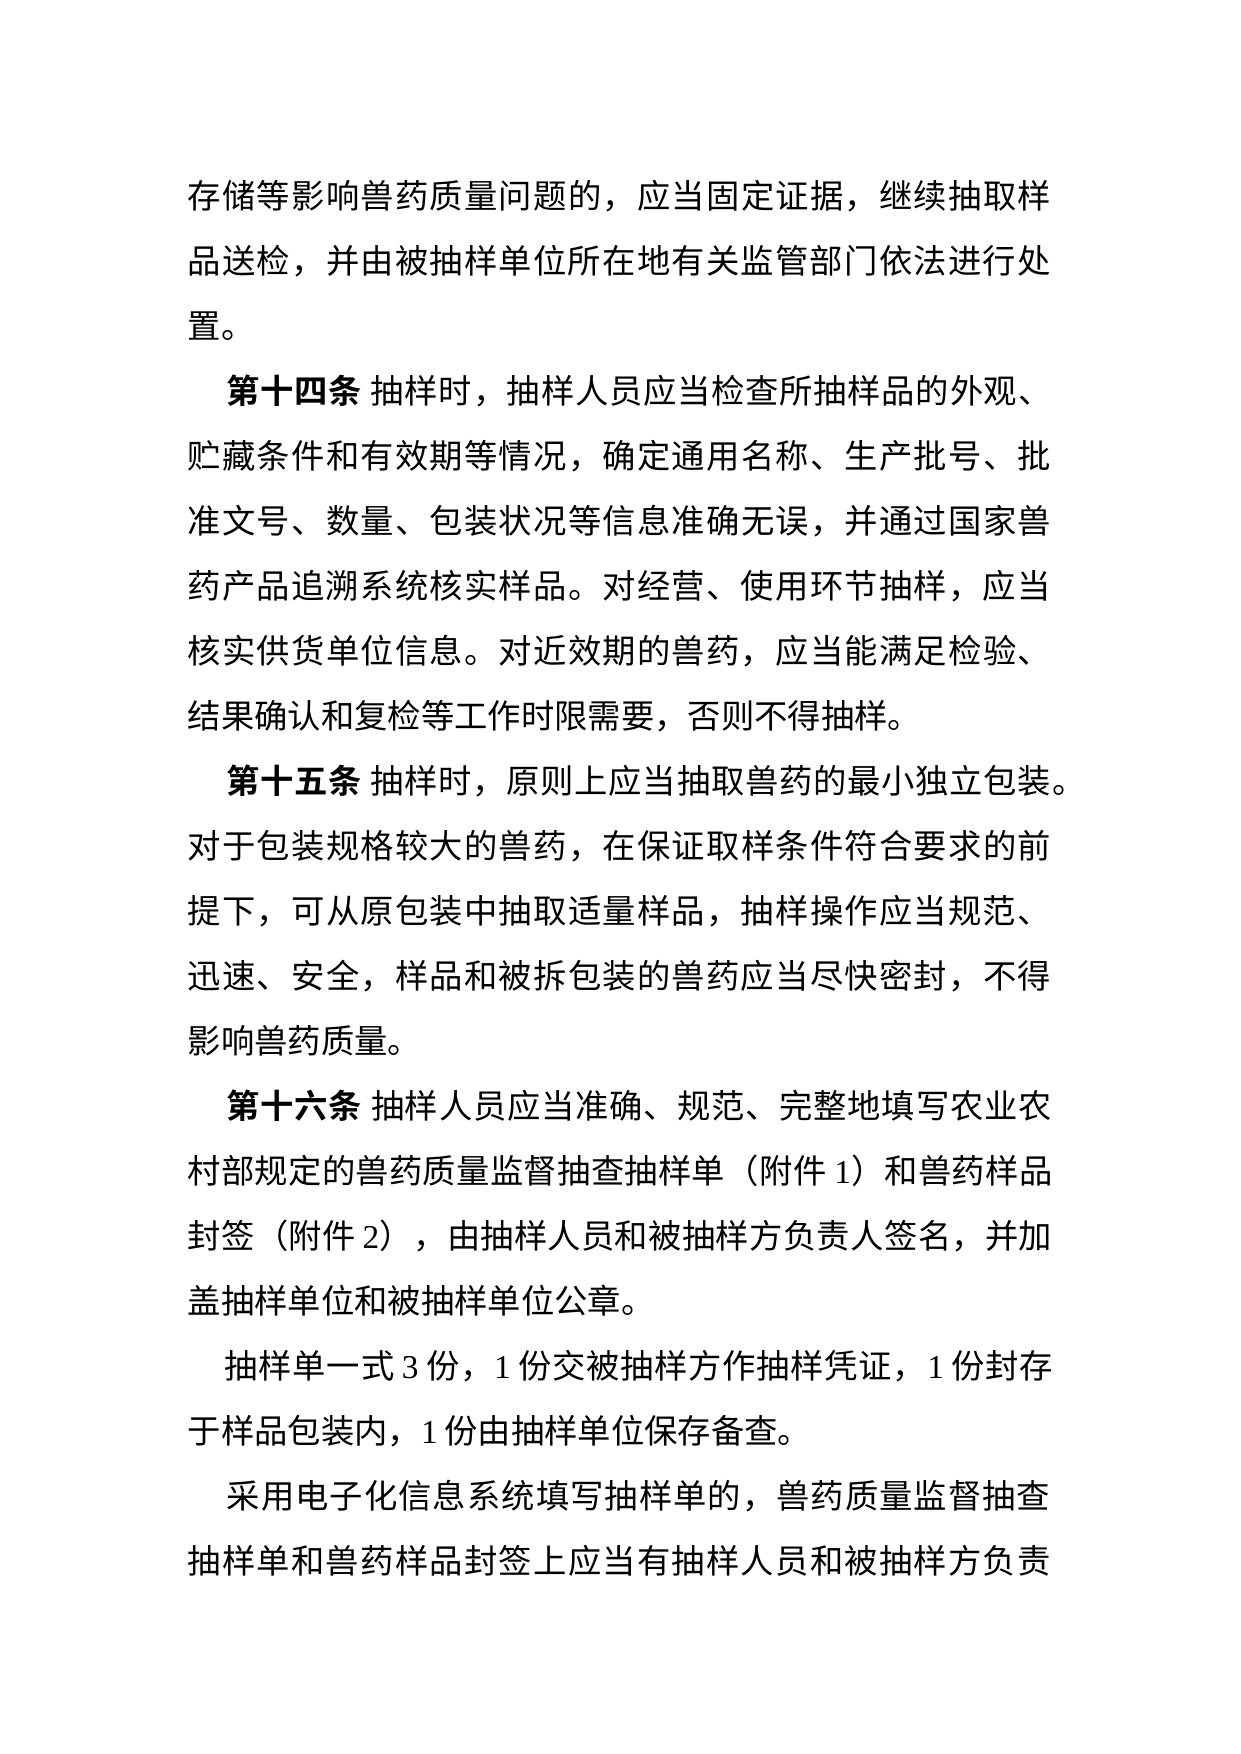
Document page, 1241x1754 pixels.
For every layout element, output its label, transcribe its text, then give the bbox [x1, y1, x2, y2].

text 抽样单一式3份，1份交被抽样方作抽样凭证，1份封存于样品包装内，1份由抽样单位保存备查。 [187, 1332, 1053, 1462]
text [187, 1462, 1053, 1592]
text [187, 162, 1053, 357]
text 第十六条 抽样人员应当准确、规范、完整地填写农业农村部规定的兽药质量监督抽查抽样单（附件1）和兽药样品封签（附件2），由抽样人员和被抽样方负责人签名，并加盖抽样单位和被抽样单位公章。 [187, 1072, 1053, 1332]
text 第十四条 抽样时，抽样人员应当检查所抽样品的外观、贮藏条件和有效期等情况，确定通用名称、生产批号、批准文号、数量、包装状况等信息准确无误，并通过国家兽药产品追溯系统核实样品。对经营、使用环节抽样，应当核实供货单位信息。对近效期的兽药，应当能满足检验、结果确认和复检等工作时限需要，否则不得抽样。 [187, 357, 1053, 747]
text 第十五条 抽样时，原则上应当抽取兽药的最小独立包装。对于包装规格较大的兽药，在保证取样条件符合要求的前提下，可从原包装中抽取适量样品，抽样操作应当规范、迅速、安全，样品和被拆包装的兽药应当尽快密封，不得影响兽药质量。 [187, 747, 1053, 1072]
